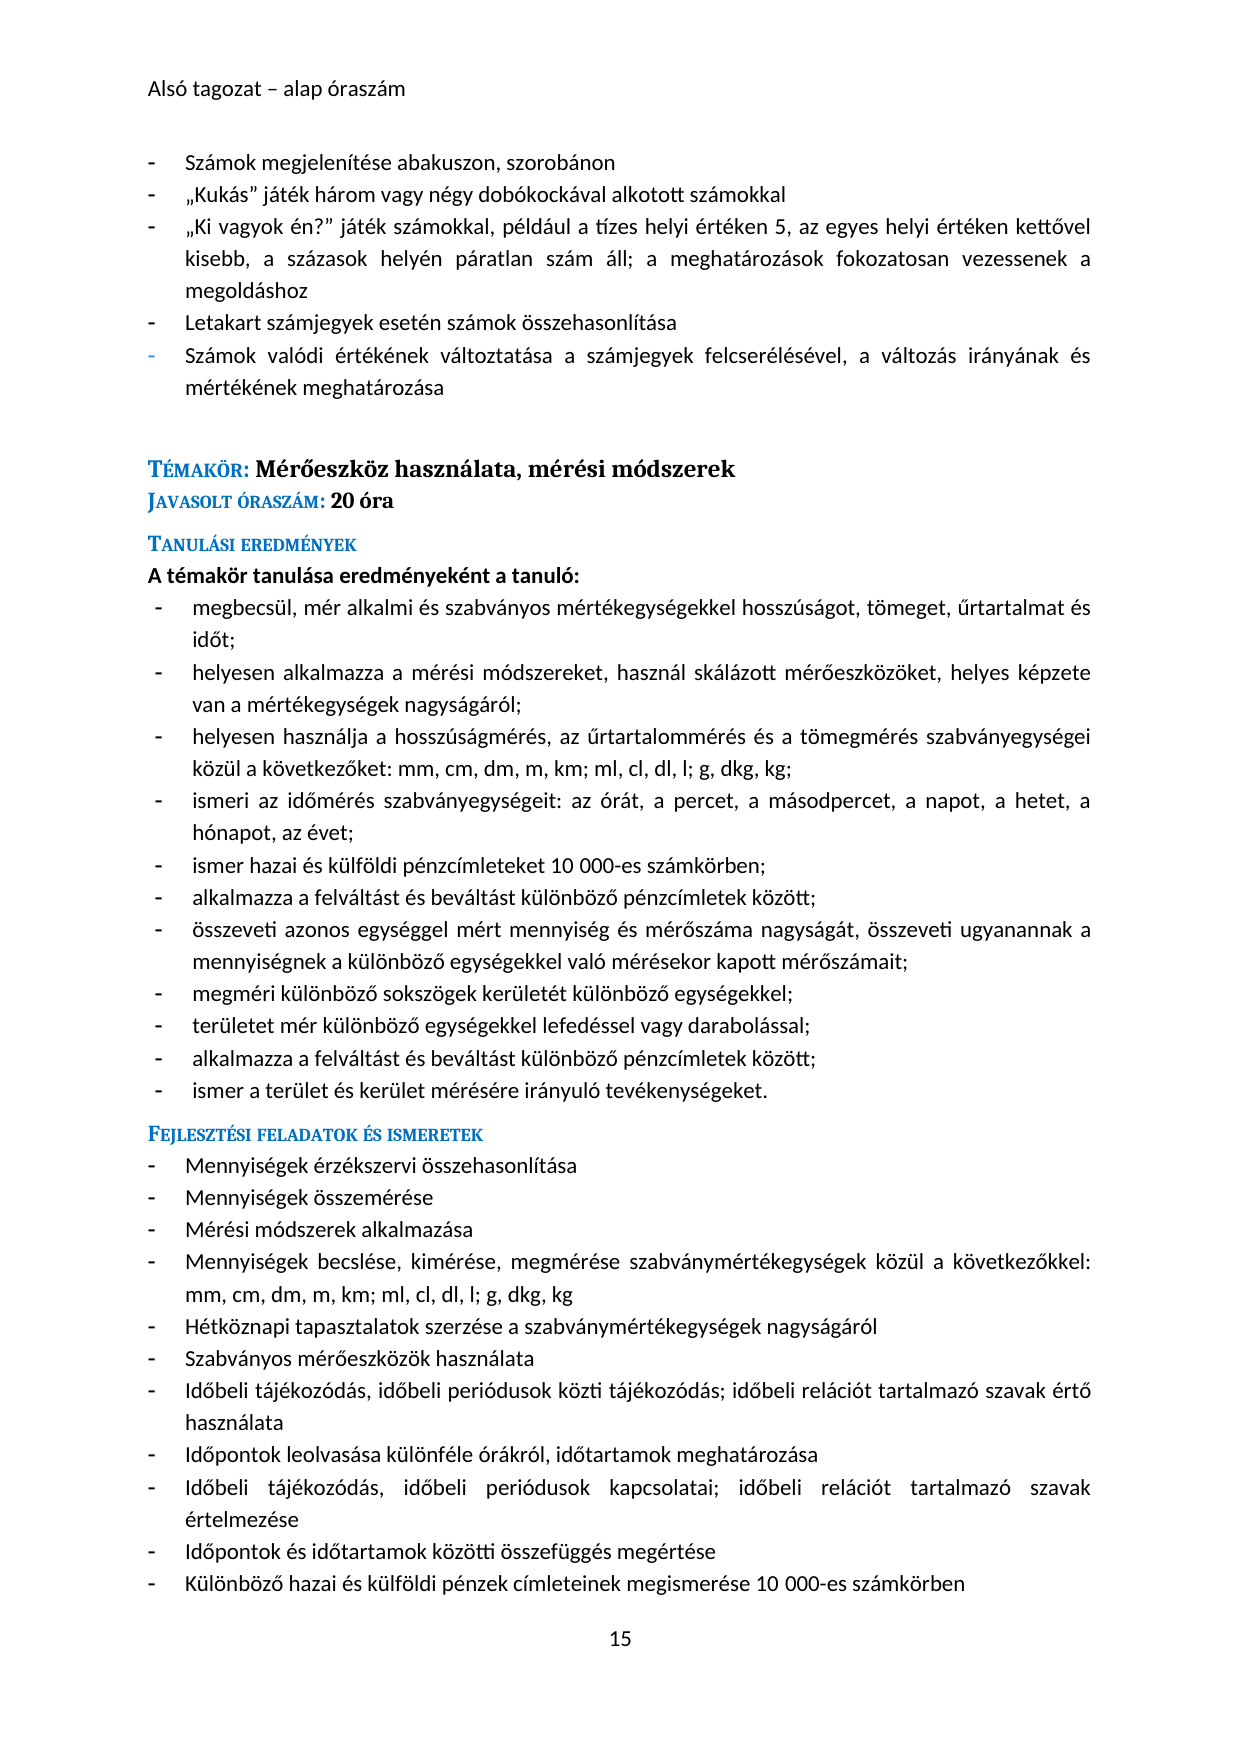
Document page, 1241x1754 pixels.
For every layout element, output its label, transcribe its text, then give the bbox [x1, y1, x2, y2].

text A témakör tanulása eredményeként a tanuló: [148, 561, 1093, 589]
list helyesen használja a hosszúságmérés, az űrtartalommérés és a tömegmérés szabványegységei közül a következőket: mm, cm, dm, m, km; ml, cl, dl, l; g, dkg, kg; [154, 722, 1093, 782]
text Témakör: Mérőeszköz használata, mérési módszerek [148, 455, 1093, 484]
list Mennyiségek összemérése [148, 1183, 1093, 1211]
list Időpontok leolvasása különféle órákról, időtartamok meghatározása [148, 1441, 1093, 1469]
list Mérési módszerek alkalmazása [148, 1215, 1093, 1243]
list Számok megjelenítése abakuszon, szorobánon [148, 148, 1093, 176]
list területet mér különböző egységekkel lefedéssel vagy darabolással; [154, 1012, 1093, 1040]
list Számok valódi értékének változtatása a számjegyek felcserélésével, a változás irányának és mértékének meghatározása [148, 341, 1093, 401]
list Időbeli tájékozódás, időbeli periódusok közti tájékozódás; időbeli relációt tartalmazó szavak értő használata [148, 1376, 1093, 1436]
subtitle Fejlesztési feladatok és ismeretek [148, 1121, 1093, 1147]
list „Kukás” játék három vagy négy dobókockával alkotott számokkal [148, 180, 1093, 208]
list Időbeli tájékozódás, időbeli periódusok kapcsolatai; időbeli relációt tartalmazó szavak értelmezése [148, 1473, 1093, 1533]
list megbecsül, mér alkalmi és szabványos mértékegységekkel hosszúságot, tömeget, űrtartalmat és időt; [154, 593, 1093, 653]
list megméri különböző sokszögek kerületét különböző egységekkel; [154, 979, 1093, 1007]
list ismeri az időmérés szabványegységeit: az órát, a percet, a másodpercet, a napot, a hetet, a hónapot, az évet; [154, 786, 1093, 847]
list Mennyiségek becslése, kimérése, megmérése szabványmértékegységek közül a következőkkel: mm, cm, dm, m, km; ml, cl, dl, l; g, dkg, kg [148, 1247, 1093, 1308]
list „Ki vagyok én?” játék számokkal, például a tízes helyi értéken 5, az egyes helyi értéken kettővel kisebb, a százasok helyén páratlan szám áll; a meghatározások fokozatosan vezessenek a megoldáshoz [148, 212, 1093, 304]
list Időpontok és időtartamok közötti összefüggés megértése [148, 1537, 1093, 1565]
list alkalmazza a felváltást és beváltást különböző pénzcímletek között; [154, 1044, 1093, 1072]
list összeveti azonos egységgel mért mennyiség és mérőszáma nagyságát, összeveti ugyanannak a mennyiségnek a különböző egységekkel való mérésekor kapott mérőszámait; [154, 915, 1093, 975]
list helyesen alkalmazza a mérési módszereket, használ skálázott mérőeszközöket, helyes képzete van a mértékegységek nagyságáról; [154, 658, 1093, 718]
list ismer hazai és külföldi pénzcímleteket 10 000-es számkörben; [154, 851, 1093, 879]
list Különböző hazai és külföldi pénzek címleteinek megismerése 10 000-es számkörben [148, 1569, 1093, 1597]
list Szabványos mérőeszközök használata [148, 1344, 1093, 1372]
list alkalmazza a felváltást és beváltást különböző pénzcímletek között; [154, 883, 1093, 911]
subtitle Tanulási eredmények [148, 531, 1093, 557]
list Hétköznapi tapasztalatok szerzése a szabványmértékegységek nagyságáról [148, 1312, 1093, 1340]
list Mennyiségek érzékszervi összehasonlítása [148, 1151, 1093, 1179]
list Letakart számjegyek esetén számok összehasonlítása [148, 308, 1093, 337]
text Javasolt óraszám: 20 óra [148, 488, 1093, 514]
list ismer a terület és kerület mérésére irányuló tevékenységeket. [154, 1076, 1093, 1104]
